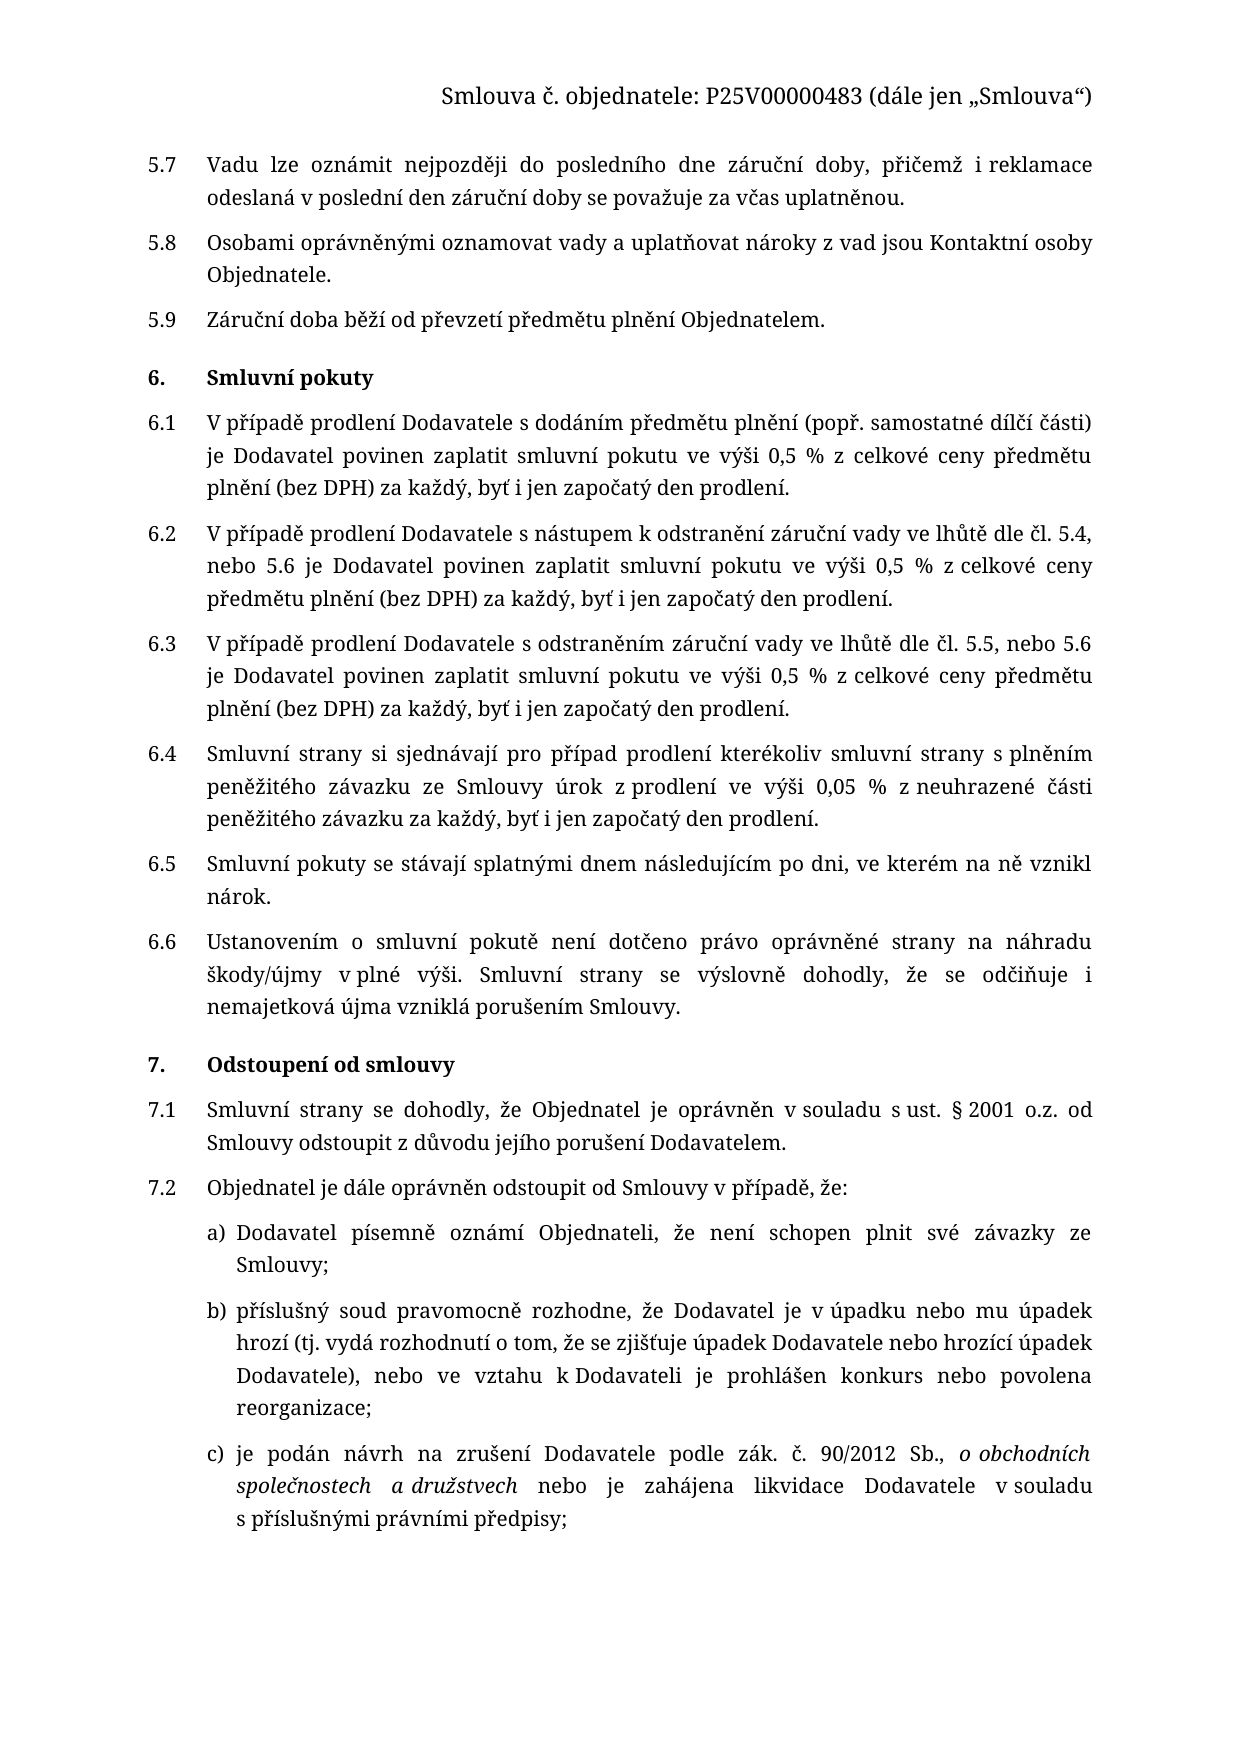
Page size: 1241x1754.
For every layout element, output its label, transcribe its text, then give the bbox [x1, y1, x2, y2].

list příslušný soud pravomocně rozhodne, že Dodavatel je v úpadku nebo mu úpadek hrozí (tj. vydá rozhodnutí o tom, že se zjišťuje úpadek Dodavatele nebo hrozící úpadek Dodavatele), nebo ve vztahu k Dodavateli je prohlášen konkurs nebo povolena reorganizace; [207, 1296, 1093, 1422]
list V případě prodlení Dodavatele s odstraněním záruční vady ve lhůtě dle čl. 5.5, nebo 5.6 je Dodavatel povinen zaplatit smluvní pokutu ve výši 0,5 % z celkové ceny předmětu plnění (bez DPH) za každý, byť i jen započatý den prodlení. [148, 629, 1093, 723]
list Ustanovením o smluvní pokutě není dotčeno právo oprávněné strany na náhradu škody/újmy v plné výši. Smluvní strany se výslovně dohodly, že se odčiňuje i nemajetková újma vzniklá porušením Smlouvy. [148, 927, 1093, 1021]
list Vadu lze oznámit nejpozději do posledního dne záruční doby, přičemž i reklamace odeslaná v poslední den záruční doby se považuje za včas uplatněnou. [148, 150, 1093, 211]
list Objednatel je dále oprávněn odstoupit od Smlouvy v případě, že: [148, 1173, 1093, 1201]
list V případě prodlení Dodavatele s nástupem k odstranění záruční vady ve lhůtě dle čl. 5.4, nebo 5.6 je Dodavatel povinen zaplatit smluvní pokutu ve výši 0,5 % z celkové ceny předmětu plnění (bez DPH) za každý, byť i jen započatý den prodlení. [148, 519, 1093, 612]
list Osobami oprávněnými oznamovat vady a uplatňovat nároky z vad jsou Kontaktní osoby Objednatele. [148, 228, 1093, 289]
list Odstoupení od smlouvy [148, 1050, 1093, 1078]
list Smluvní strany si sjednávají pro případ prodlení kterékoliv smluvní strany s plněním peněžitého závazku ze Smlouvy úrok z prodlení ve výši 0,05 % z neuhrazené části peněžitého závazku za každý, byť i jen započatý den prodlení. [148, 739, 1093, 833]
list je podán návrh na zrušení Dodavatele podle zák. č. 90/2012 Sb., o obchodních společnostech a družstvech nebo je zahájena likvidace Dodavatele v souladu s příslušnými právními předpisy; [207, 1439, 1093, 1532]
list Smluvní strany se dohodly, že Objednatel je oprávněn v souladu s ust. § 2001 o.z. od Smlouvy odstoupit z důvodu jejího porušení Dodavatelem. [148, 1095, 1093, 1156]
list Smluvní pokuty [148, 363, 1093, 392]
list Záruční doba běží od převzetí předmětu plnění Objednatelem. [148, 306, 1093, 334]
list V případě prodlení Dodavatele s dodáním předmětu plnění (popř. samostatné dílčí části) je Dodavatel povinen zaplatit smluvní pokutu ve výši 0,5 % z celkové ceny předmětu plnění (bez DPH) za každý, byť i jen započatý den prodlení. [148, 408, 1093, 502]
list Smluvní pokuty se stávají splatnými dnem následujícím po dni, ve kterém na ně vznikl nárok. [148, 849, 1093, 911]
list Dodavatel písemně oznámí Objednateli, že není schopen plnit své závazky ze Smlouvy; [207, 1218, 1093, 1279]
